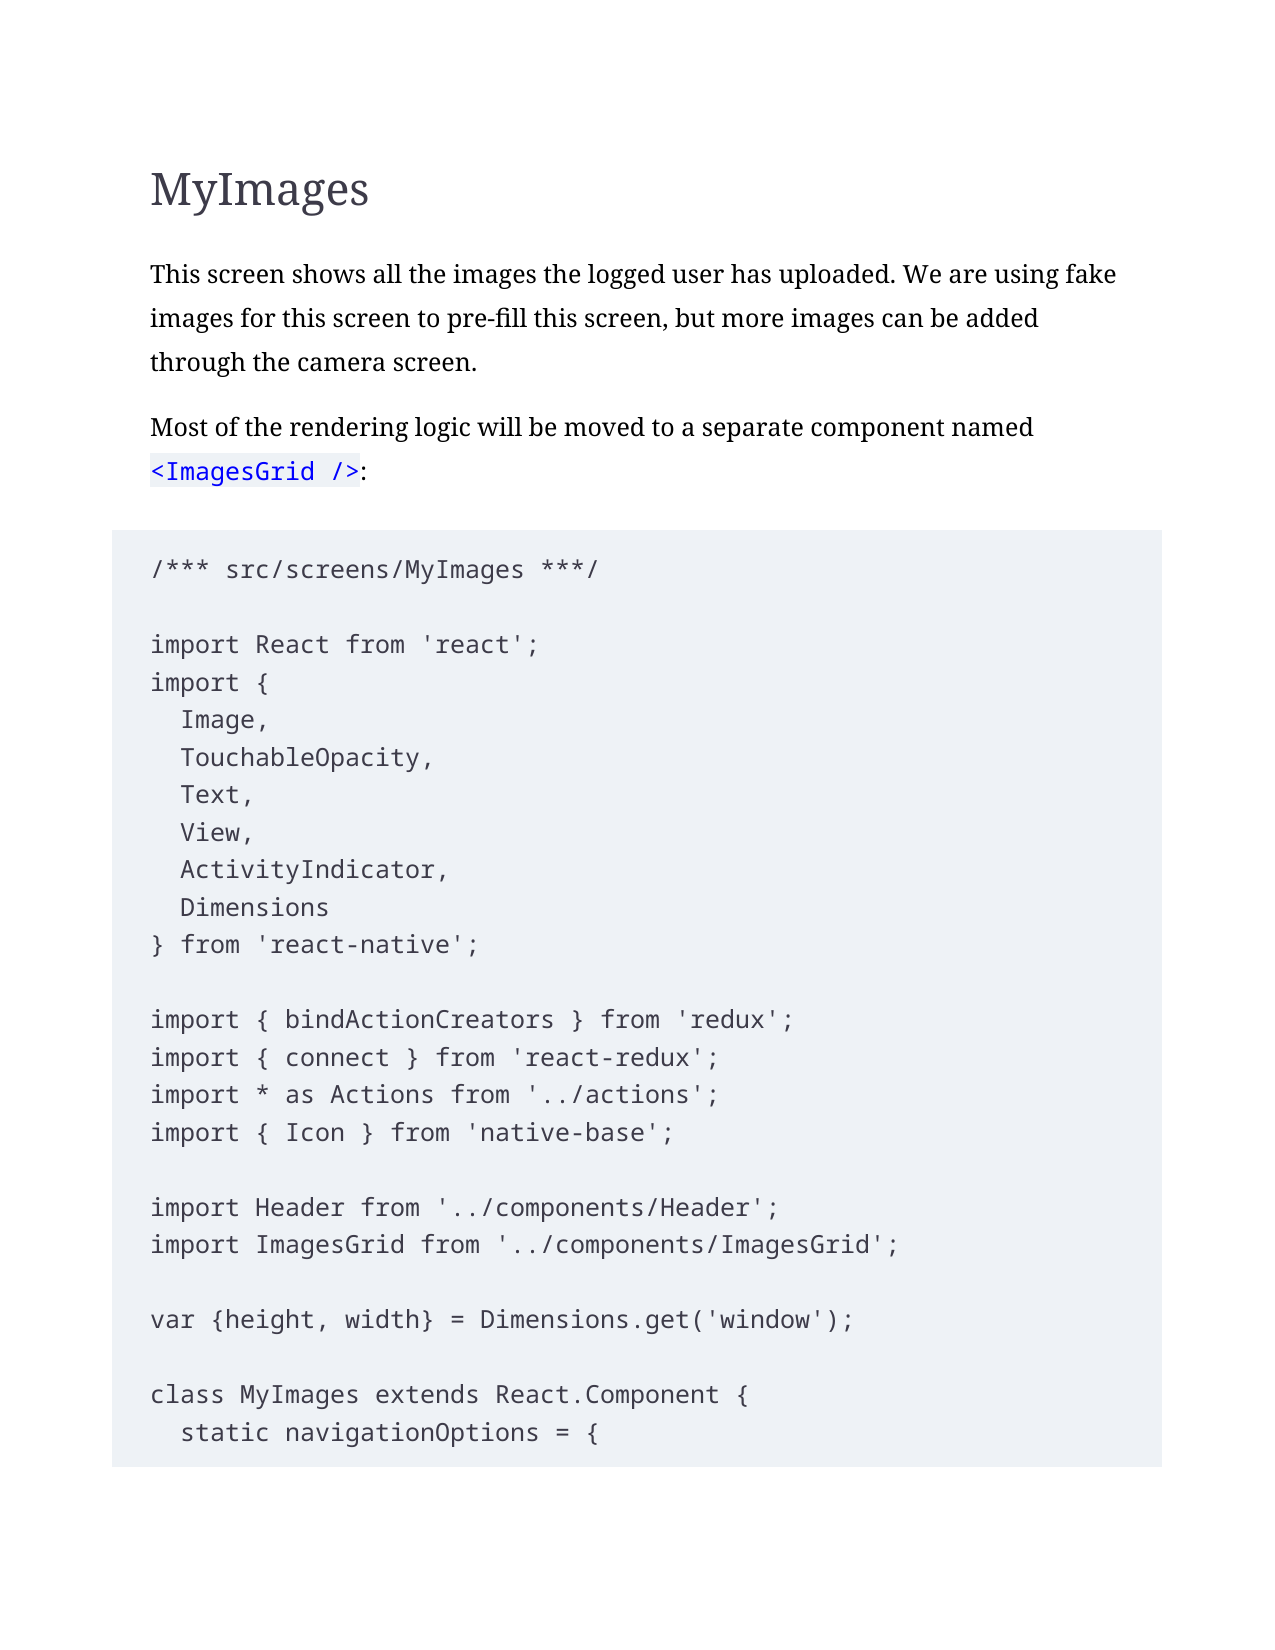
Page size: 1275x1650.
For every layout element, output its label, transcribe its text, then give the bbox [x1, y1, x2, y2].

subtitle MyImages [150, 150, 1125, 219]
text Most of the rendering logic will be moved to a separate component named <ImagesGrid />: [150, 400, 1125, 487]
text This screen shows all the images the logged user has uploaded. We are using fake images for this screen to pre-fill this screen, but more images can be added through the camera screen. [150, 247, 1125, 378]
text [112, 530, 1162, 1467]
